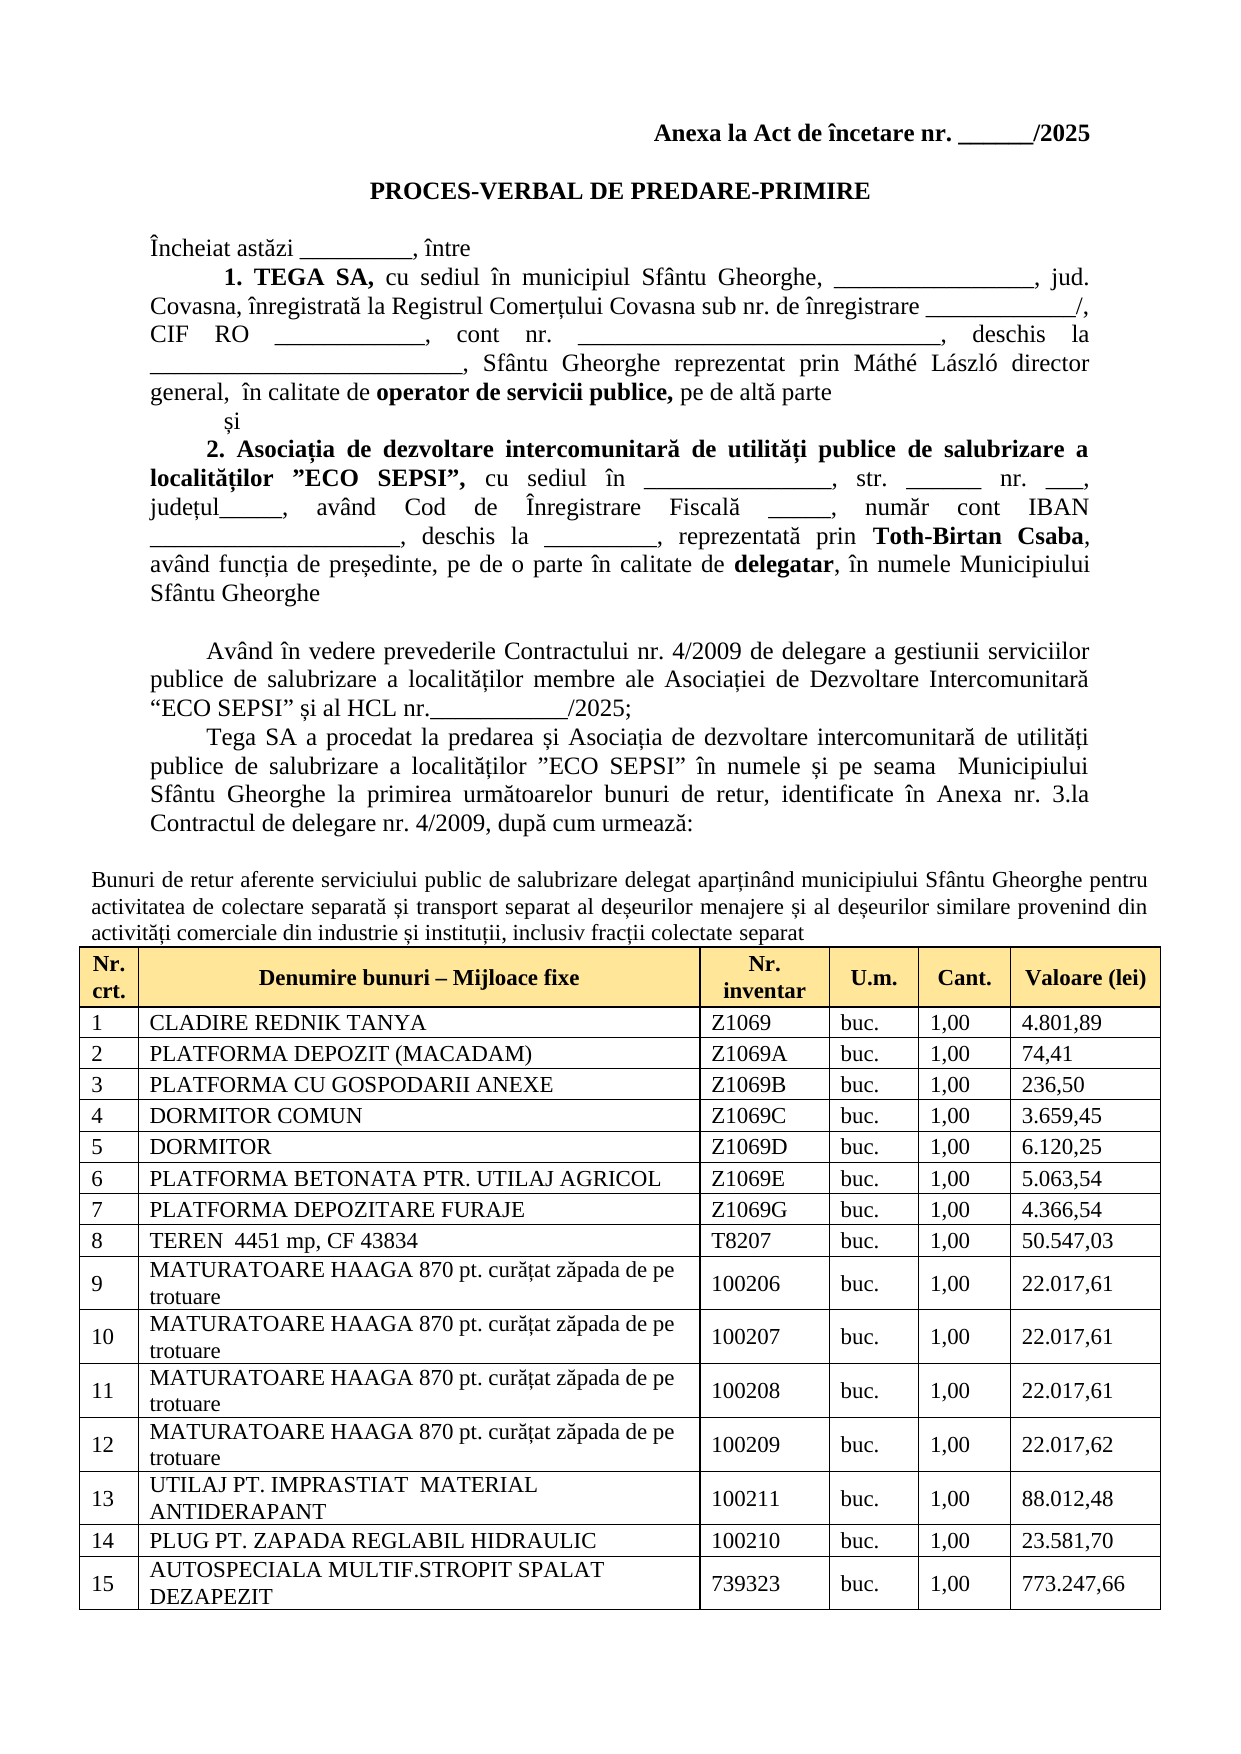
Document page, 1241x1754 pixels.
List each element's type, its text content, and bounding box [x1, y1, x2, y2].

table_cell 1,00 [919, 1069, 1010, 1099]
table_cell PLATFORMA CU GOSPODARII ANEXE [139, 1069, 699, 1099]
table_cell Valoare (lei) [1011, 948, 1160, 1006]
table_cell 3.659,45 [1011, 1100, 1160, 1131]
table_cell buc. [830, 1008, 918, 1037]
table_cell buc. [830, 1257, 918, 1309]
table_cell 1,00 [919, 1132, 1010, 1162]
table_header Bunuri de retur aferente serviciului public de salubrizare delegat aparținând municipiului Sfântu Gheorghe pentru activitatea de colectare separată și transport separat al deșeurilor menajere și al deșeurilor similare provenind din activități comerciale din industrie și instituții, inclusiv fracții colectate separat [80, 866, 1160, 946]
table_cell CLADIRE REDNIK TANYA [139, 1008, 699, 1037]
table_cell 1,00 [919, 1008, 1010, 1037]
table_cell Z1069G [701, 1194, 829, 1224]
table_cell Z1069C [701, 1100, 829, 1131]
table_cell PLATFORMA BETONATA PTR. UTILAJ AGRICOL [139, 1163, 699, 1193]
text Tega SA a procedat la predarea și Asociația de dezvoltare intercomunitară de utilități publice de salubrizare a localităților ”ECO SEPSI” în numele și pe seama Municipiului Sfântu Gheorghe la primirea următoarelor bunuri de retur, identificate în Anexa nr. 3.la Contractul de delegare nr. 4/2009, după cum urmează: [150, 722, 1090, 837]
table_cell 1,00 [919, 1038, 1010, 1068]
table_cell 14 [80, 1525, 138, 1556]
table_cell buc. [830, 1225, 918, 1256]
table_cell DORMITOR COMUN [139, 1100, 699, 1131]
table_cell DORMITOR [139, 1132, 699, 1162]
table_cell PLATFORMA DEPOZITARE FURAJE [139, 1194, 699, 1224]
table_cell 74,41 [1011, 1038, 1160, 1068]
table_cell 8 [80, 1225, 138, 1256]
table_cell MATURATOARE HAAGA 870 pt. curățat zăpada de pe trotuare [139, 1418, 699, 1471]
table_cell buc. [830, 1132, 918, 1162]
table_cell 1 [80, 1008, 138, 1037]
table_cell buc. [830, 1194, 918, 1224]
table_cell U.m. [830, 948, 918, 1006]
table_cell Z1069E [701, 1163, 829, 1193]
table_cell 23.581,70 [1011, 1525, 1160, 1556]
table_cell buc. [830, 1038, 918, 1068]
table_cell Z1069D [701, 1132, 829, 1162]
text 1. TEGA SA, cu sediul în municipiul Sfântu Gheorghe, ________________, jud. Covasna, înregistrată la Registrul Comerțului Covasna sub nr. de înregistrare ____________/, CIF RO ____________, cont nr. _____________________________, deschis la _________________________, Sfântu Gheorghe reprezentat prin Máthé László director general, în calitate de operator de servicii publice, pe de altă parte [150, 262, 1090, 406]
table_cell 12 [80, 1418, 138, 1471]
table_cell 236,50 [1011, 1069, 1160, 1099]
table_cell PLATFORMA DEPOZIT (MACADAM) [139, 1038, 699, 1068]
table_cell MATURATOARE HAAGA 870 pt. curățat zăpada de pe trotuare [139, 1364, 699, 1417]
table_cell 739323 [701, 1557, 829, 1609]
table_cell buc. [830, 1310, 918, 1363]
table_cell 7 [80, 1194, 138, 1224]
text Încheiat astăzi _________, între [150, 233, 1090, 262]
table_cell 100209 [701, 1418, 829, 1471]
table_cell 6.120,25 [1011, 1132, 1160, 1162]
table_cell PLUG PT. ZAPADA REGLABIL HIDRAULIC [139, 1525, 699, 1556]
table_cell 22.017,61 [1011, 1257, 1160, 1309]
table_cell 15 [80, 1557, 138, 1609]
table_cell TEREN 4451 mp, CF 43834 [139, 1225, 699, 1256]
table_cell buc. [830, 1525, 918, 1556]
table_cell 100206 [701, 1257, 829, 1309]
table_cell 2 [80, 1038, 138, 1068]
table_cell 1,00 [919, 1525, 1010, 1556]
table_cell UTILAJ PT. IMPRASTIAT MATERIAL ANTIDERAPANT [139, 1472, 699, 1524]
table_cell 1,00 [919, 1418, 1010, 1471]
text Având în vedere prevederile Contractului nr. 4/2009 de delegare a gestiunii serviciilor publice de salubrizare a localităților membre ale Asociației de Dezvoltare Intercomunitară “ECO SEPSI” și al HCL nr.___________/2025; [150, 636, 1090, 722]
table_cell 100210 [701, 1525, 829, 1556]
table_cell 5.063,54 [1011, 1163, 1160, 1193]
table_cell 22.017,61 [1011, 1310, 1160, 1363]
table_cell 1,00 [919, 1194, 1010, 1224]
table_cell 13 [80, 1472, 138, 1524]
table_cell 6 [80, 1163, 138, 1193]
table_cell 100208 [701, 1364, 829, 1417]
table_cell MATURATOARE HAAGA 870 pt. curățat zăpada de pe trotuare [139, 1257, 699, 1309]
table_cell 100207 [701, 1310, 829, 1363]
table_cell 100211 [701, 1472, 829, 1524]
table_cell Z1069B [701, 1069, 829, 1099]
table_cell 22.017,61 [1011, 1364, 1160, 1417]
table_cell 22.017,62 [1011, 1418, 1160, 1471]
table_cell 3 [80, 1069, 138, 1099]
table_cell 4.366,54 [1011, 1194, 1160, 1224]
table_cell Nr. crt. [80, 948, 138, 1006]
table_cell 4 [80, 1100, 138, 1131]
table_cell MATURATOARE HAAGA 870 pt. curățat zăpada de pe trotuare [139, 1310, 699, 1363]
table_cell 5 [80, 1132, 138, 1162]
text PROCES-VERBAL DE PREDARE-PRIMIRE [150, 176, 1090, 204]
table_cell buc. [830, 1557, 918, 1609]
table_cell Denumire bunuri – Mijloace fixe [139, 948, 699, 1006]
table_cell buc. [830, 1472, 918, 1524]
table_cell 1,00 [919, 1472, 1010, 1524]
table_cell 11 [80, 1364, 138, 1417]
table_cell buc. [830, 1100, 918, 1131]
table_cell 1,00 [919, 1100, 1010, 1131]
table_cell 1,00 [919, 1225, 1010, 1256]
table_cell Nr. inventar [701, 948, 829, 1006]
table_cell 50.547,03 [1011, 1225, 1160, 1256]
text 2. Asociația de dezvoltare intercomunitară de utilități publice de salubrizare a localităților ”ECO SEPSI”, cu sediul în _______________, str. ______ nr. ___, județul_____, având Cod de Înregistrare Fiscală _____, număr cont IBAN ____________________, deschis la _________, reprezentată prin Toth-Birtan Csaba, având funcția de președinte, pe de o parte în calitate de delegatar, în numele Municipiului Sfântu Gheorghe [150, 434, 1090, 607]
table_cell buc. [830, 1364, 918, 1417]
table_cell 1,00 [919, 1557, 1010, 1609]
table_cell buc. [830, 1163, 918, 1193]
table_cell 773.247,66 [1011, 1557, 1160, 1609]
table_cell 1,00 [919, 1163, 1010, 1193]
table_cell Cant. [919, 948, 1010, 1006]
table_cell buc. [830, 1418, 918, 1471]
table_cell 10 [80, 1310, 138, 1363]
table_cell 88.012,48 [1011, 1472, 1160, 1524]
table_cell 1,00 [919, 1364, 1010, 1417]
table_cell 9 [80, 1257, 138, 1309]
text și [150, 406, 1090, 434]
table_cell Z1069A [701, 1038, 829, 1068]
table_cell buc. [830, 1069, 918, 1099]
table_cell T8207 [701, 1225, 829, 1256]
table_cell 1,00 [919, 1310, 1010, 1363]
table_cell AUTOSPECIALA MULTIF.STROPIT SPALAT DEZAPEZIT [139, 1557, 699, 1609]
table_cell 1,00 [919, 1257, 1010, 1309]
table_cell 4.801,89 [1011, 1008, 1160, 1037]
table_cell Z1069 [701, 1008, 829, 1037]
text Anexa la Act de încetare nr. ______/2025 [150, 118, 1090, 147]
